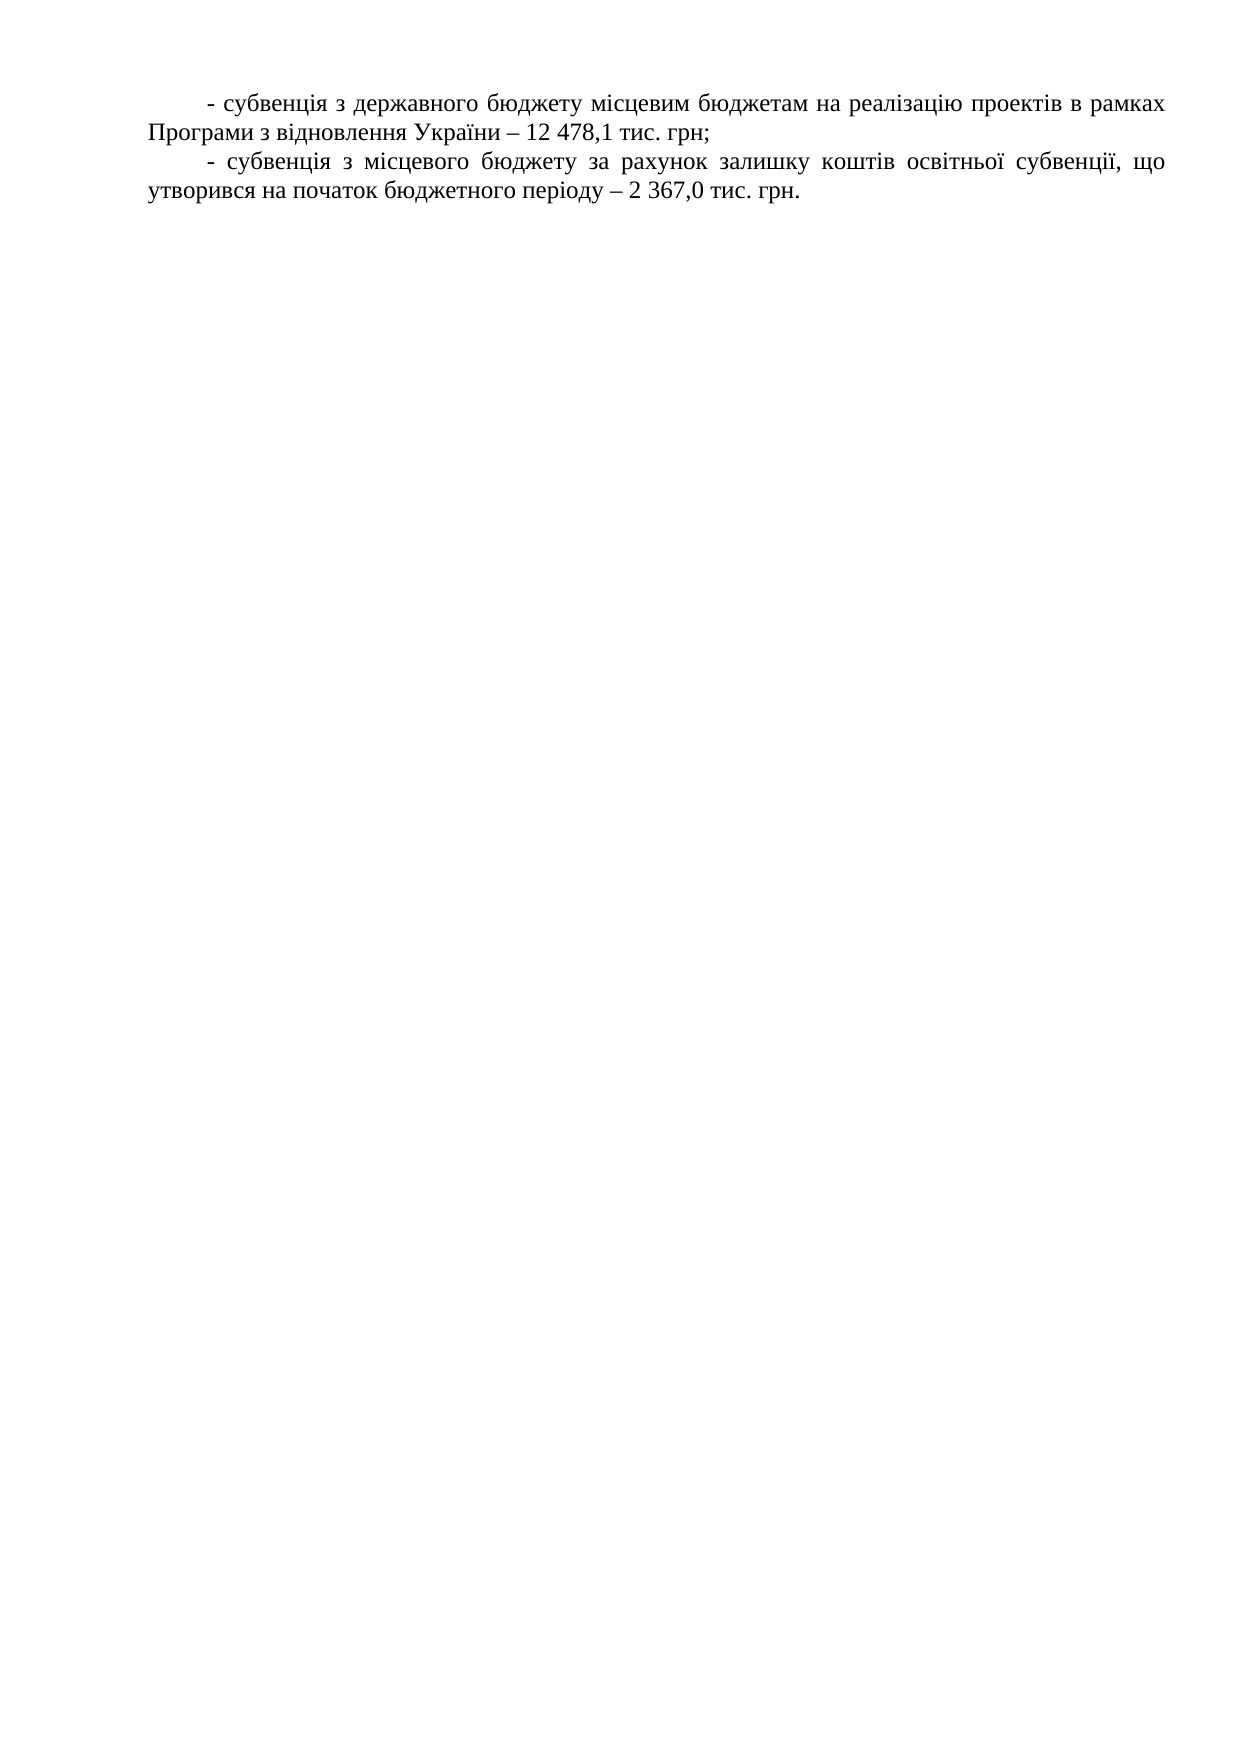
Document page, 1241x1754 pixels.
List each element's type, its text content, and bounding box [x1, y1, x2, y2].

text - субвенція з місцевого бюджету за рахунок залишку коштів освітньої субвенції, що утворився на початок бюджетного періоду – 2 367,0 тис. грн. [148, 146, 1167, 203]
text - субвенція з державного бюджету місцевим бюджетам на реалізацію проектів в рамках Програми з відновлення України – 12 478,1 тис. грн; [148, 88, 1167, 146]
